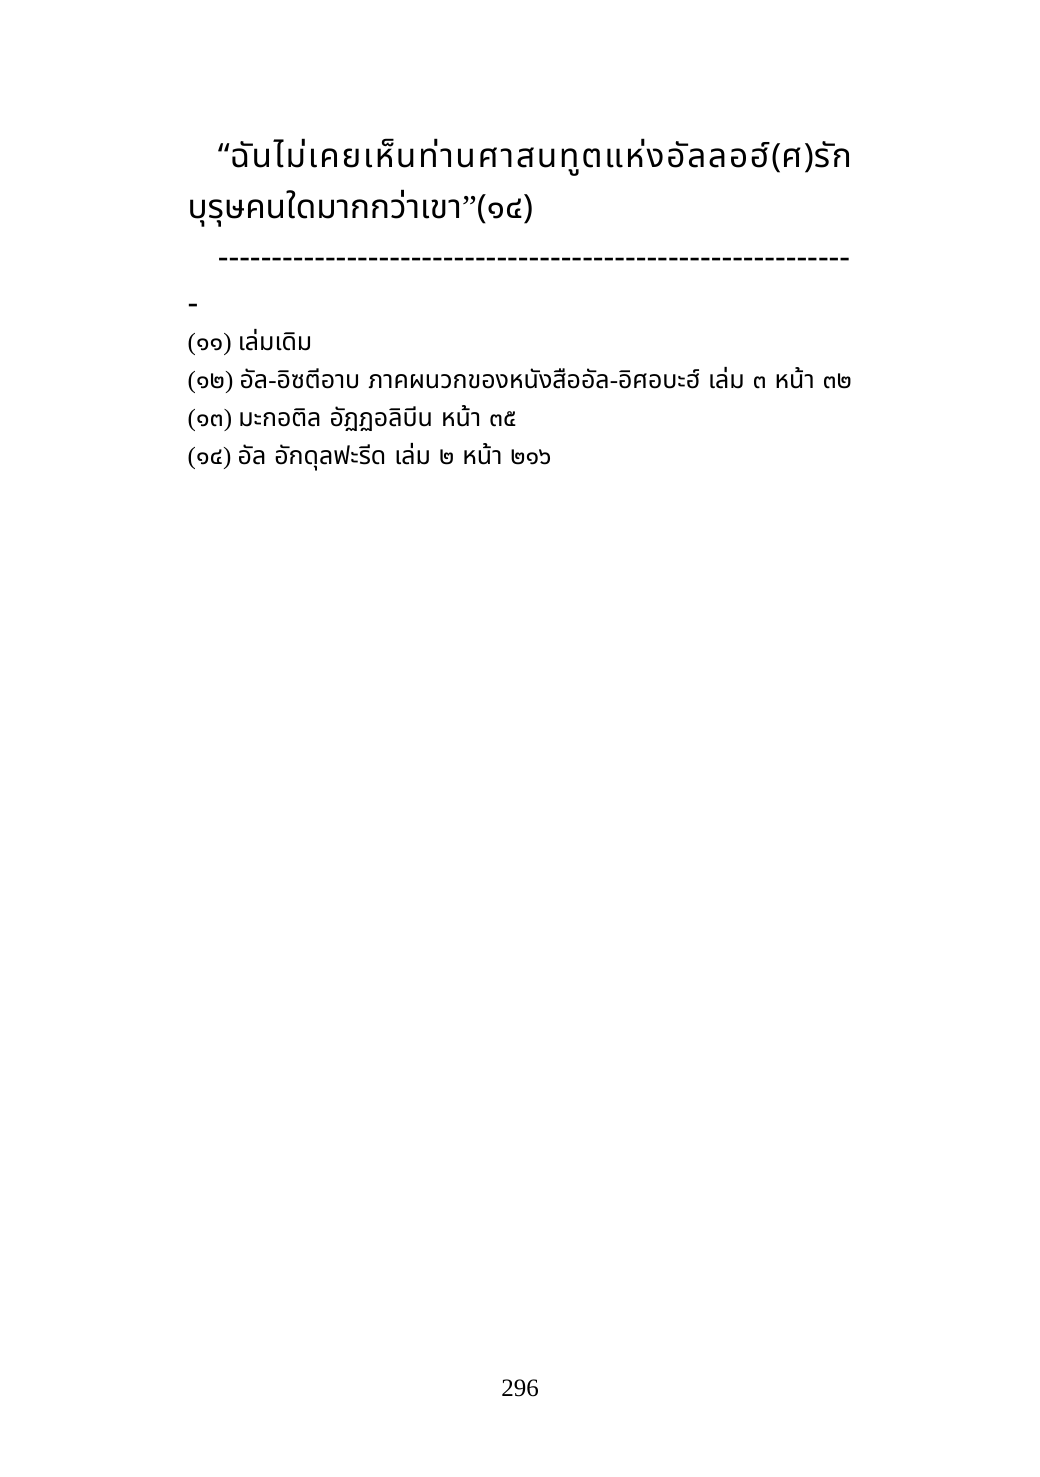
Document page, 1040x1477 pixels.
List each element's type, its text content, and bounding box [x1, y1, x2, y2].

text “ฉันไม่เคยเห็นท่านศาสนทูตแห่งอัลลอฮ์(ศ)รักบุรุษคนใดมากกว่าเขา”(๑๔) [187, 132, 852, 233]
text (๑๒) อัล-อิซตีอาบ ภาคผนวกของหนังสืออัล-อิศอบะฮ์ เล่ม ๓ หน้า ๓๒ [187, 362, 852, 400]
text ------------------------------------------------------------ [187, 233, 852, 324]
text (๑๓) มะกอติล อัฏฏอลิบีน หน้า ๓๕ [187, 400, 852, 437]
text (๑๑) เล่มเดิม [187, 324, 852, 362]
text (๑๔) อัล อักดุลฟะรีด เล่ม ๒ หน้า ๒๑๖ [187, 437, 852, 475]
